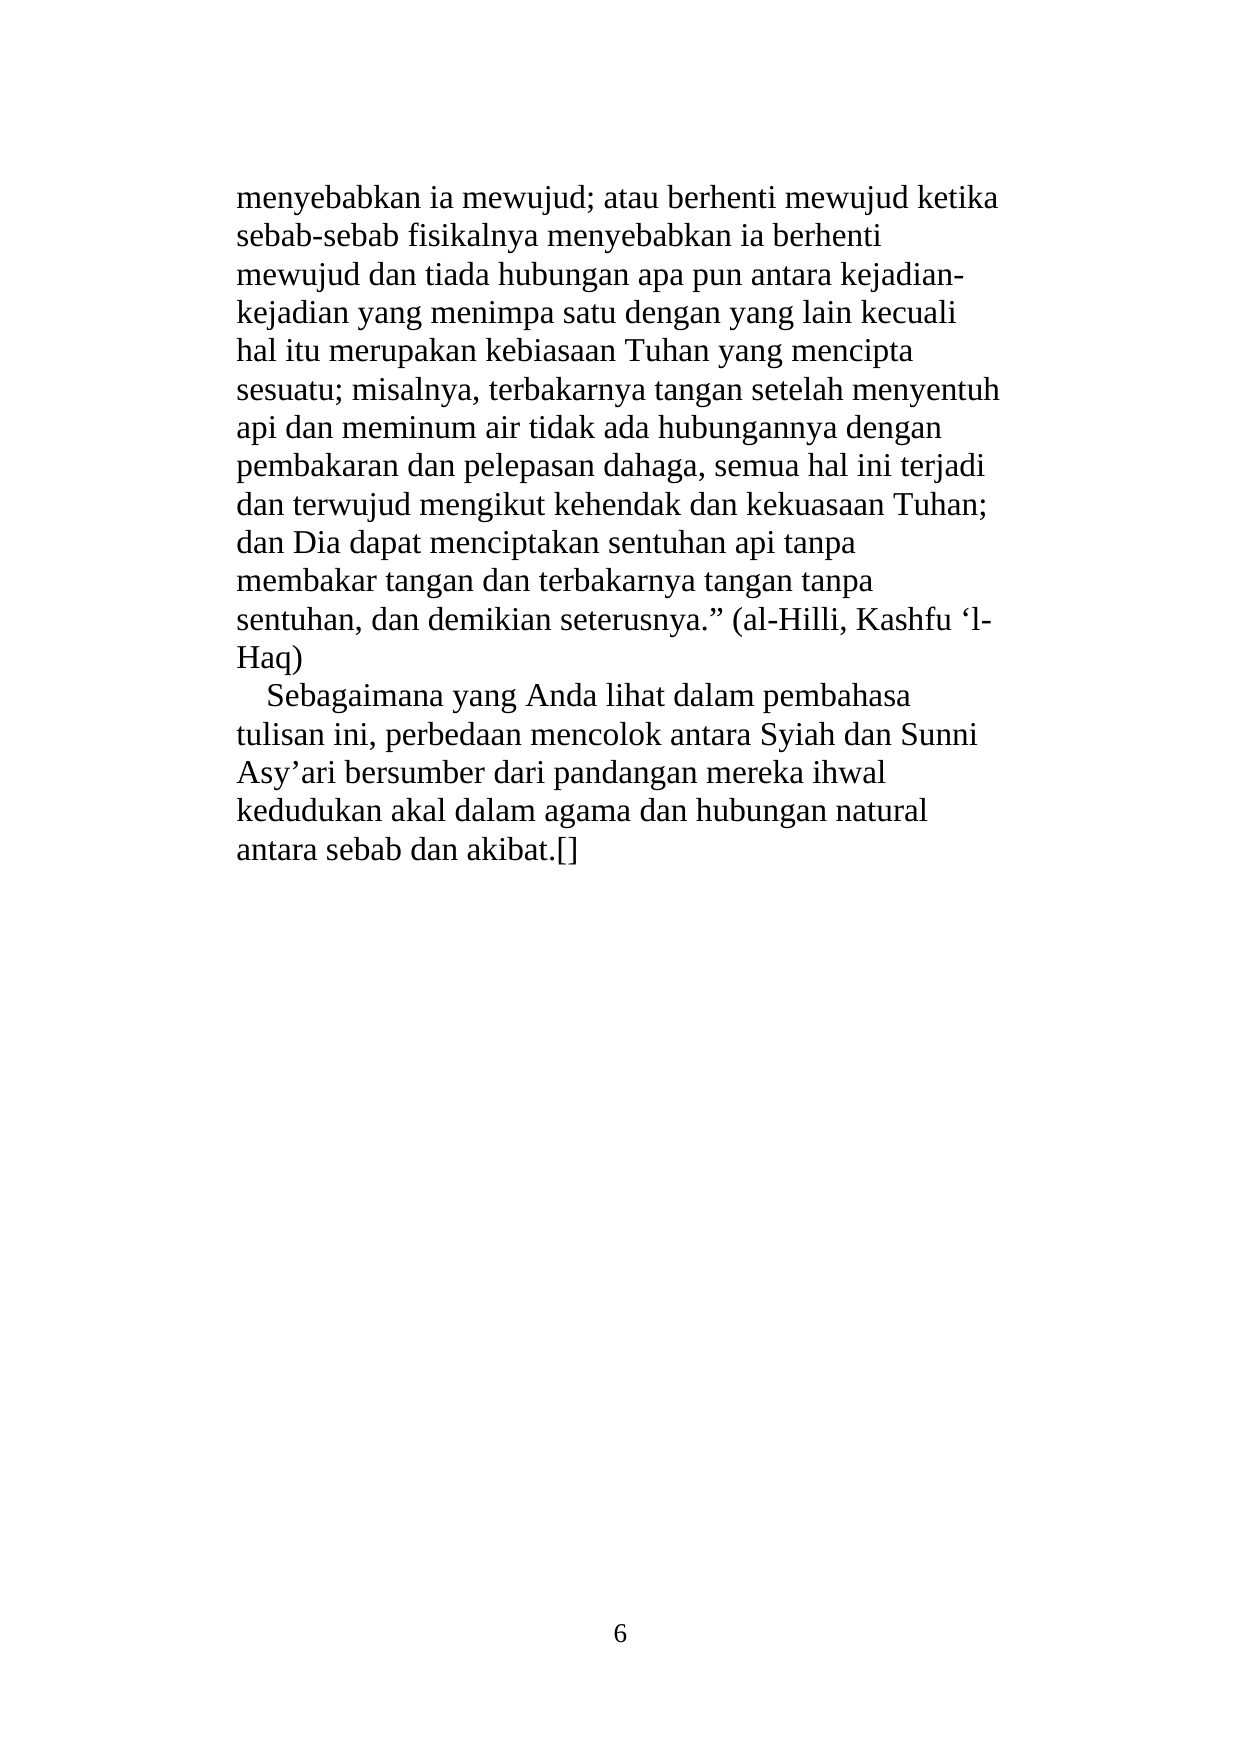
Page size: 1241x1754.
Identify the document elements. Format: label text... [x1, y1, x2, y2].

text Sebagaimana yang Anda lihat dalam pembahasa tulisan ini, perbedaan mencolok antara Syiah dan Sunni Asy’ari bersumber dari pandangan mereka ihwal kedudukan akal dalam agama dan hubungan natural antara sebab dan akibat.[] [236, 676, 1004, 867]
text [236, 177, 1004, 676]
